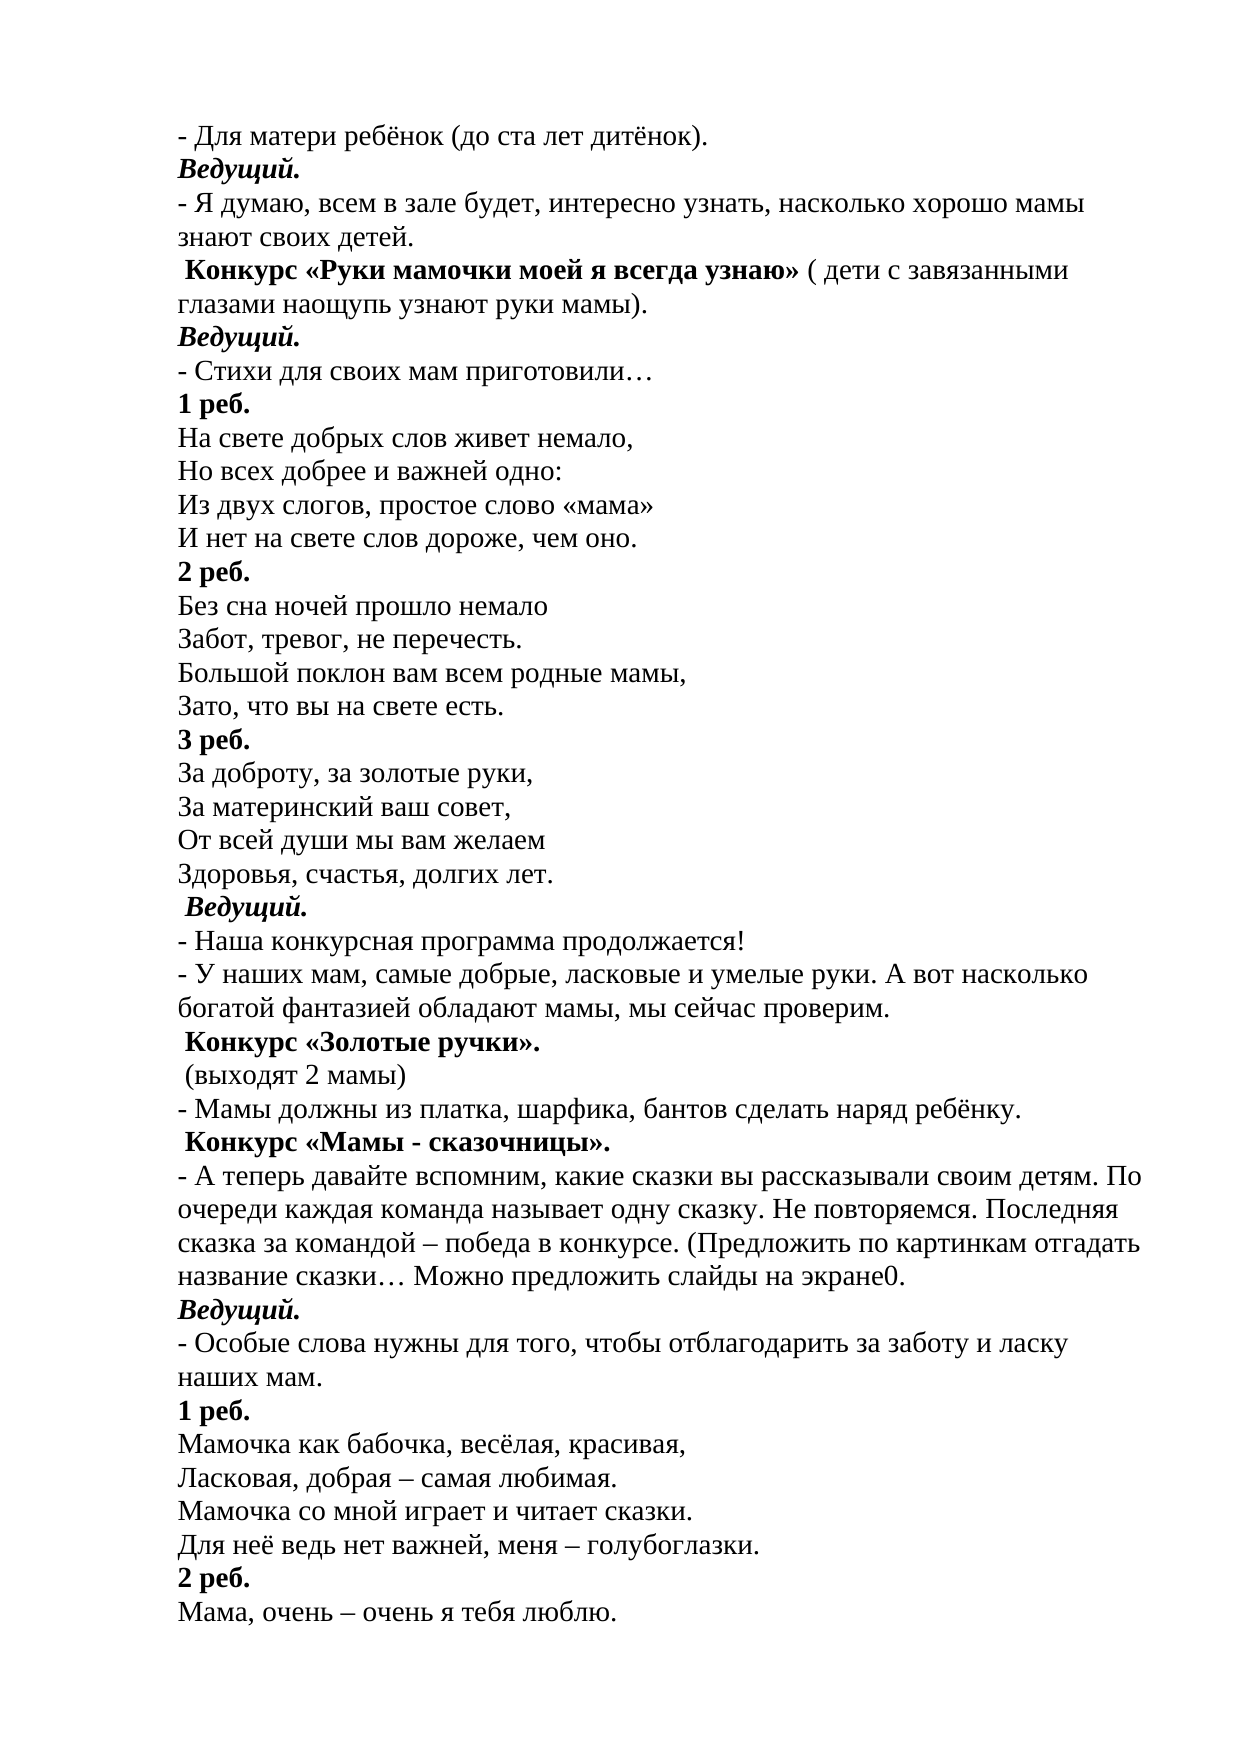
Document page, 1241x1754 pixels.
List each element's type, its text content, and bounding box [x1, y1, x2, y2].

text Ведущий. [177, 152, 1152, 185]
text 2 реб. [177, 1560, 1152, 1594]
text Ведущий. [177, 1292, 1152, 1326]
text - Наша конкурсная программа продолжается! [177, 923, 1152, 957]
text Для неё ведь нет важней, меня – голубоглазки. [177, 1527, 1152, 1560]
text Забот, тревог, не перечесть. [177, 621, 1152, 655]
text - Особые слова нужны для того, чтобы отблагодарить за заботу и ласку наших мам. [177, 1326, 1152, 1393]
text Но всех добрее и важней одно: [177, 453, 1152, 487]
text Ведущий. [177, 889, 1152, 923]
text 1 реб. [177, 1393, 1152, 1426]
text Без сна ночей прошло немало [177, 588, 1152, 621]
text Из двух слогов, простое слово «мама» [177, 487, 1152, 521]
text Конкурс «Руки мамочки моей я всегда узнаю» ( дети с завязанными глазами наощупь узнают руки мамы). [177, 252, 1152, 319]
text Ласковая, добрая – самая любимая. [177, 1460, 1152, 1493]
text 3 реб. [177, 722, 1152, 755]
text - А теперь давайте вспомним, какие сказки вы рассказывали своим детям. По очереди каждая команда называет одну сказку. Не повторяемся. Последняя сказка за командой – победа в конкурсе. (Предложить по картинкам отгадать название сказки… Можно предложить слайды на экране0. [177, 1158, 1152, 1292]
text Мама, очень – очень я тебя люблю. [177, 1594, 1152, 1627]
text Ведущий. [177, 319, 1152, 353]
text Конкурс «Мамы - сказочницы». [177, 1124, 1152, 1158]
text Зато, что вы на свете есть. [177, 688, 1152, 722]
text Большой поклон вам всем родные мамы, [177, 655, 1152, 688]
text - Мамы должны из платка, шарфика, бантов сделать наряд ребёнку. [177, 1091, 1152, 1124]
text За доброту, за золотые руки, [177, 755, 1152, 789]
text От всей души мы вам желаем [177, 822, 1152, 856]
text 2 реб. [177, 554, 1152, 588]
text На свете добрых слов живет немало, [177, 420, 1152, 453]
text - Стихи для своих мам приготовили… [177, 353, 1152, 386]
text Мамочка со мной играет и читает сказки. [177, 1493, 1152, 1527]
text (выходят 2 мамы) [177, 1057, 1152, 1091]
text 1 реб. [177, 386, 1152, 420]
text - Для матери ребёнок (до ста лет дитёнок). [177, 118, 1152, 152]
text - Я думаю, всем в зале будет, интересно узнать, насколько хорошо мамы знают своих детей. [177, 185, 1152, 252]
text И нет на свете слов дороже, чем оно. [177, 521, 1152, 554]
text Мамочка как бабочка, весёлая, красивая, [177, 1426, 1152, 1460]
text За материнский ваш совет, [177, 789, 1152, 822]
text Конкурс «Золотые ручки». [177, 1024, 1152, 1057]
text Здоровья, счастья, долгих лет. [177, 856, 1152, 889]
text - У наших мам, самые добрые, ласковые и умелые руки. А вот насколько богатой фантазией обладают мамы, мы сейчас проверим. [177, 957, 1152, 1024]
